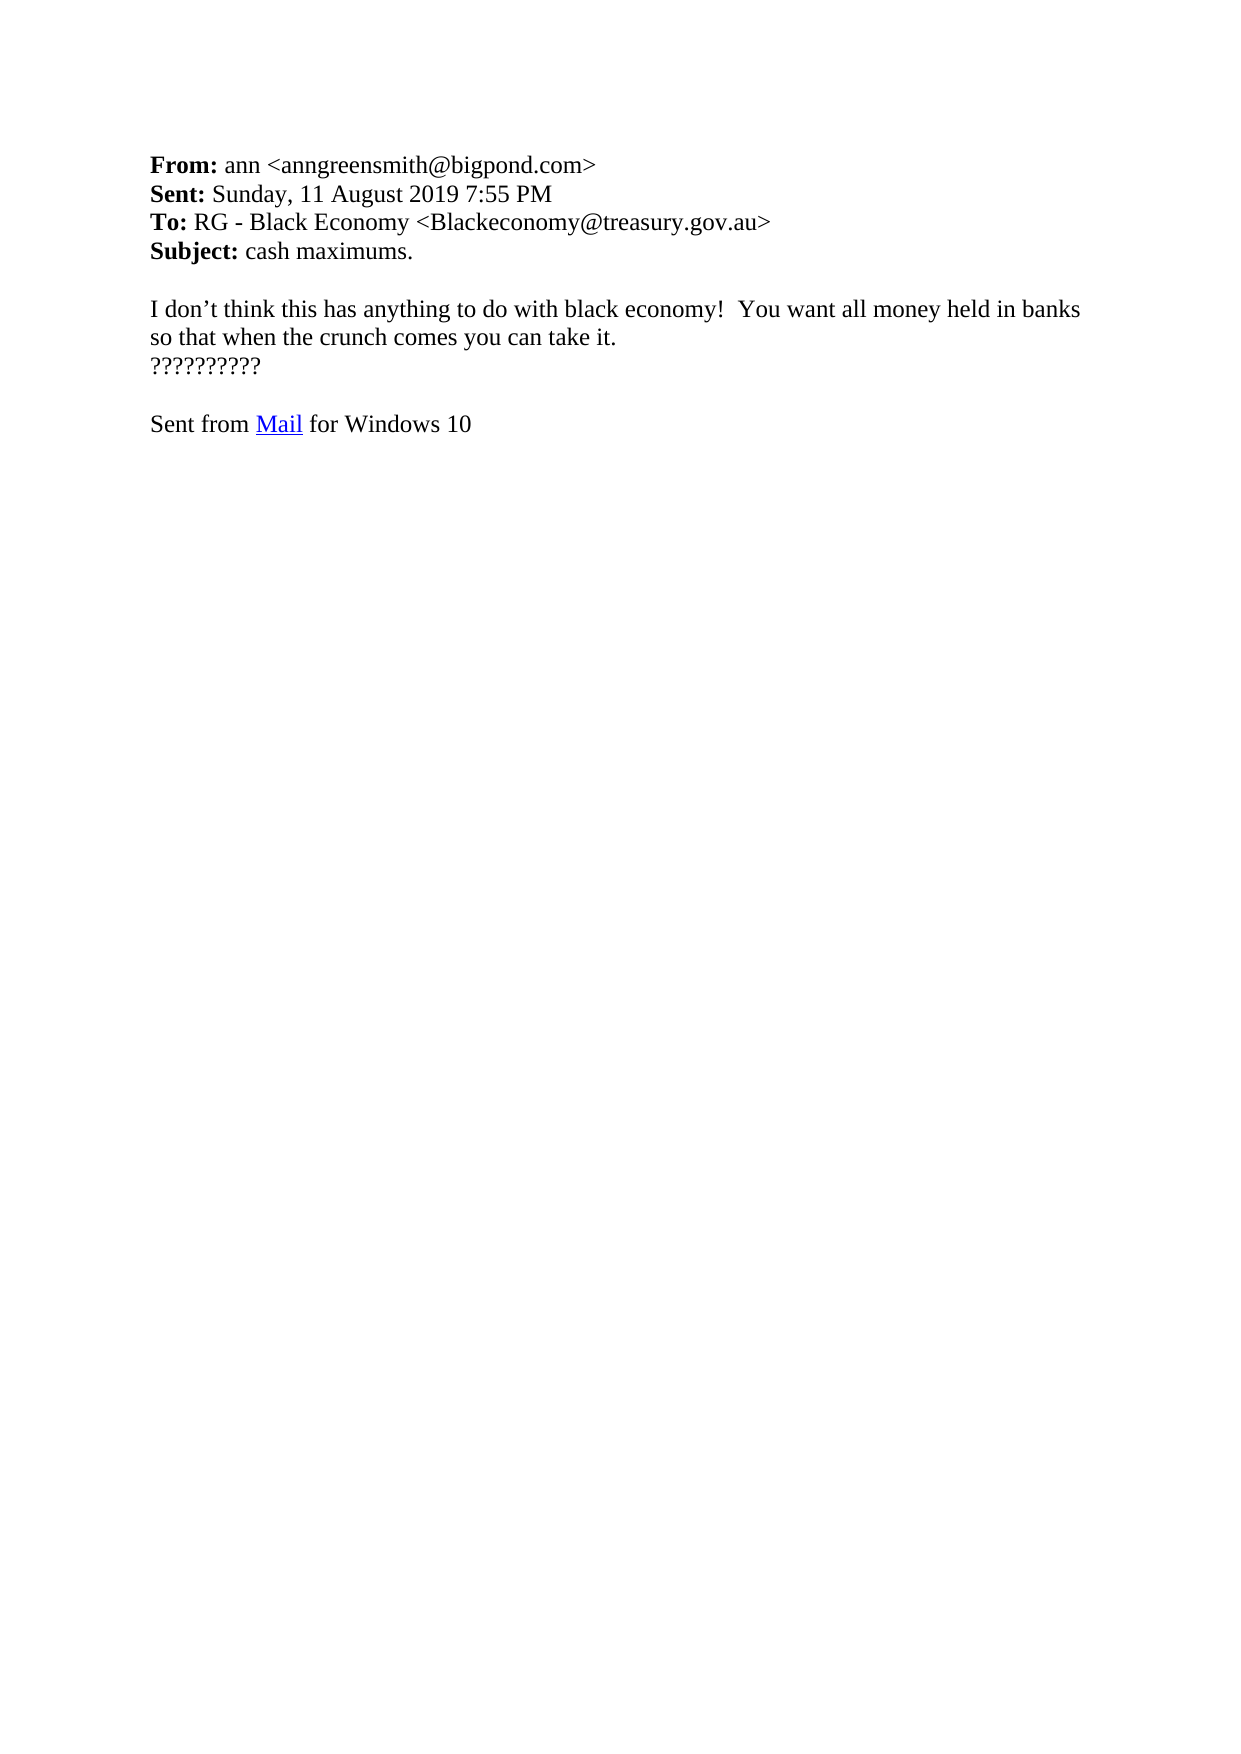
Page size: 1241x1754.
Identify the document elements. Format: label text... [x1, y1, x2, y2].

text ?????????? [150, 351, 1090, 380]
text From: ann <anngreensmith@bigpond.com> Sent: Sunday, 11 August 2019 7:55 PM To: RG - Black Economy <Blackeconomy@treasury.gov.au> Subject: cash maximums. [150, 150, 1090, 265]
text Sent from Mail for Windows 10 [150, 409, 1090, 437]
text I don’t think this has anything to do with black economy! You want all money held in banks so that when the crunch comes you can take it. [150, 294, 1090, 351]
